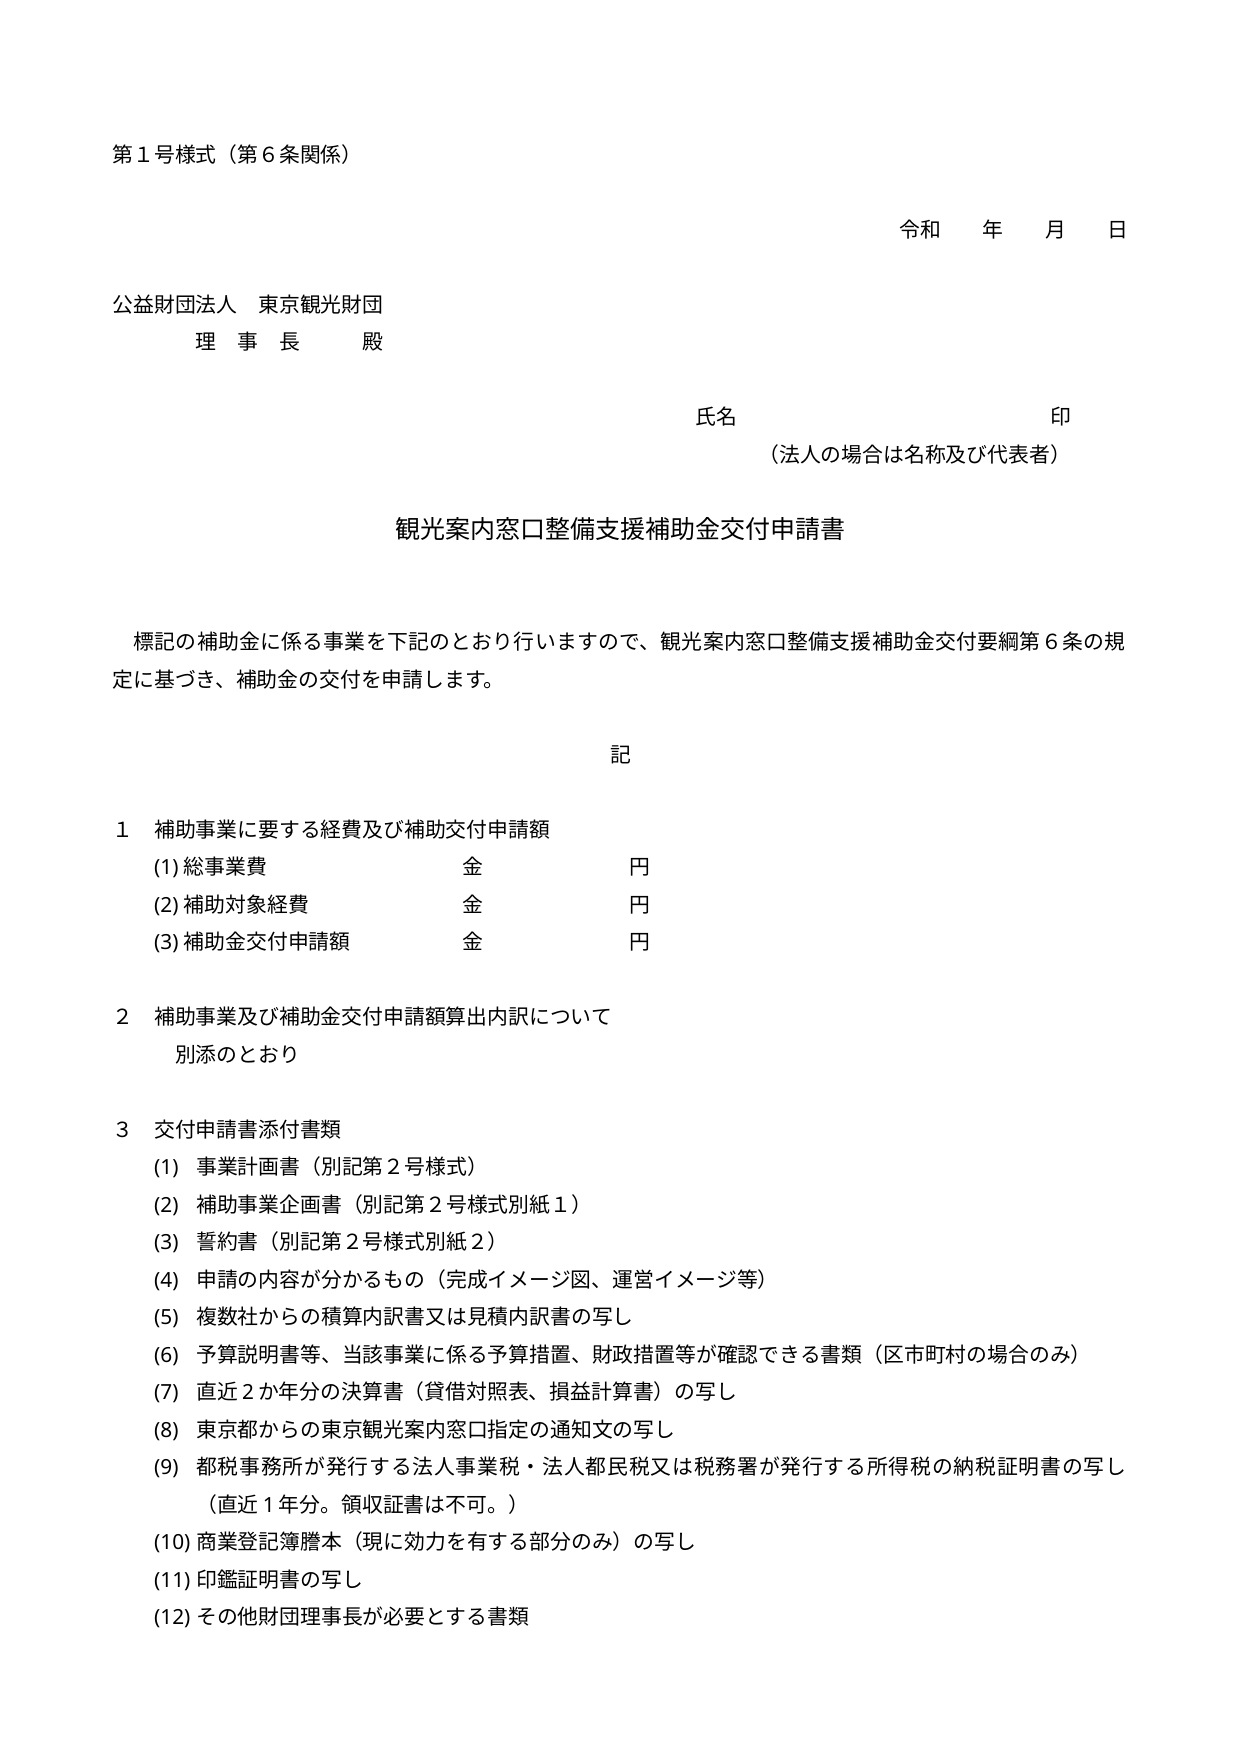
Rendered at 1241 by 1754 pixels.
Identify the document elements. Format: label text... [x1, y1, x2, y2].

list 複数社からの積算内訳書又は見積内訳書の写し [154, 1297, 1128, 1334]
list その他財団理事長が必要とする書類 [154, 1597, 1128, 1634]
list 直近2か年分の決算書（貸借対照表、損益計算書）の写し [154, 1372, 1128, 1409]
text ３ 交付申請書添付書類 [112, 1109, 1045, 1147]
text （法人の場合は名称及び代表者） [112, 434, 1128, 472]
text 標記の補助金に係る事業を下記のとおり行いますので、観光案内窓口整備支援補助金交付要綱第６条の規定に基づき、補助金の交付を申請します。 [112, 622, 1128, 697]
text 観光案内窓口整備支援補助金交付申請書 [112, 509, 1128, 547]
subtitle 記 [112, 734, 1128, 772]
text 令和 年 月 日 [112, 209, 1128, 247]
text 第１号様式（第６条関係） [112, 134, 1128, 172]
text (2) 補助対象経費 金 円 [112, 884, 1045, 922]
list 申請の内容が分かるもの（完成イメージ図、運営イメージ等） [154, 1259, 1128, 1297]
list 予算説明書等、当該事業に係る予算措置、財政措置等が確認できる書類（区市町村の場合のみ） [154, 1334, 1128, 1372]
list 印鑑証明書の写し [154, 1559, 1128, 1597]
list 誓約書（別記第２号様式別紙２） [154, 1222, 1128, 1259]
text 公益財団法人 東京観光財団 [112, 284, 1128, 322]
text (3) 補助金交付申請額 金 円 [112, 922, 1045, 959]
text １ 補助事業に要する経費及び補助交付申請額 [112, 809, 1045, 847]
list 事業計画書（別記第２号様式） [154, 1147, 1128, 1184]
list 商業登記簿謄本（現に効力を有する部分のみ）の写し [154, 1522, 1128, 1559]
text 別添のとおり [112, 1034, 1045, 1072]
list 都税事務所が発行する法人事業税・法人都民税又は税務署が発行する所得税の納税証明書の写し（直近1年分。領収証書は不可。） [154, 1447, 1128, 1522]
text 氏名 印 [112, 397, 1128, 434]
list 補助事業企画書（別記第２号様式別紙１） [154, 1184, 1128, 1222]
text 理 事 長 殿 [112, 322, 1128, 359]
text ２ 補助事業及び補助金交付申請額算出内訳について [112, 997, 1045, 1034]
list 東京都からの東京観光案内窓口指定の通知文の写し [154, 1409, 1128, 1447]
text (1) 総事業費 金 円 [112, 847, 1045, 884]
